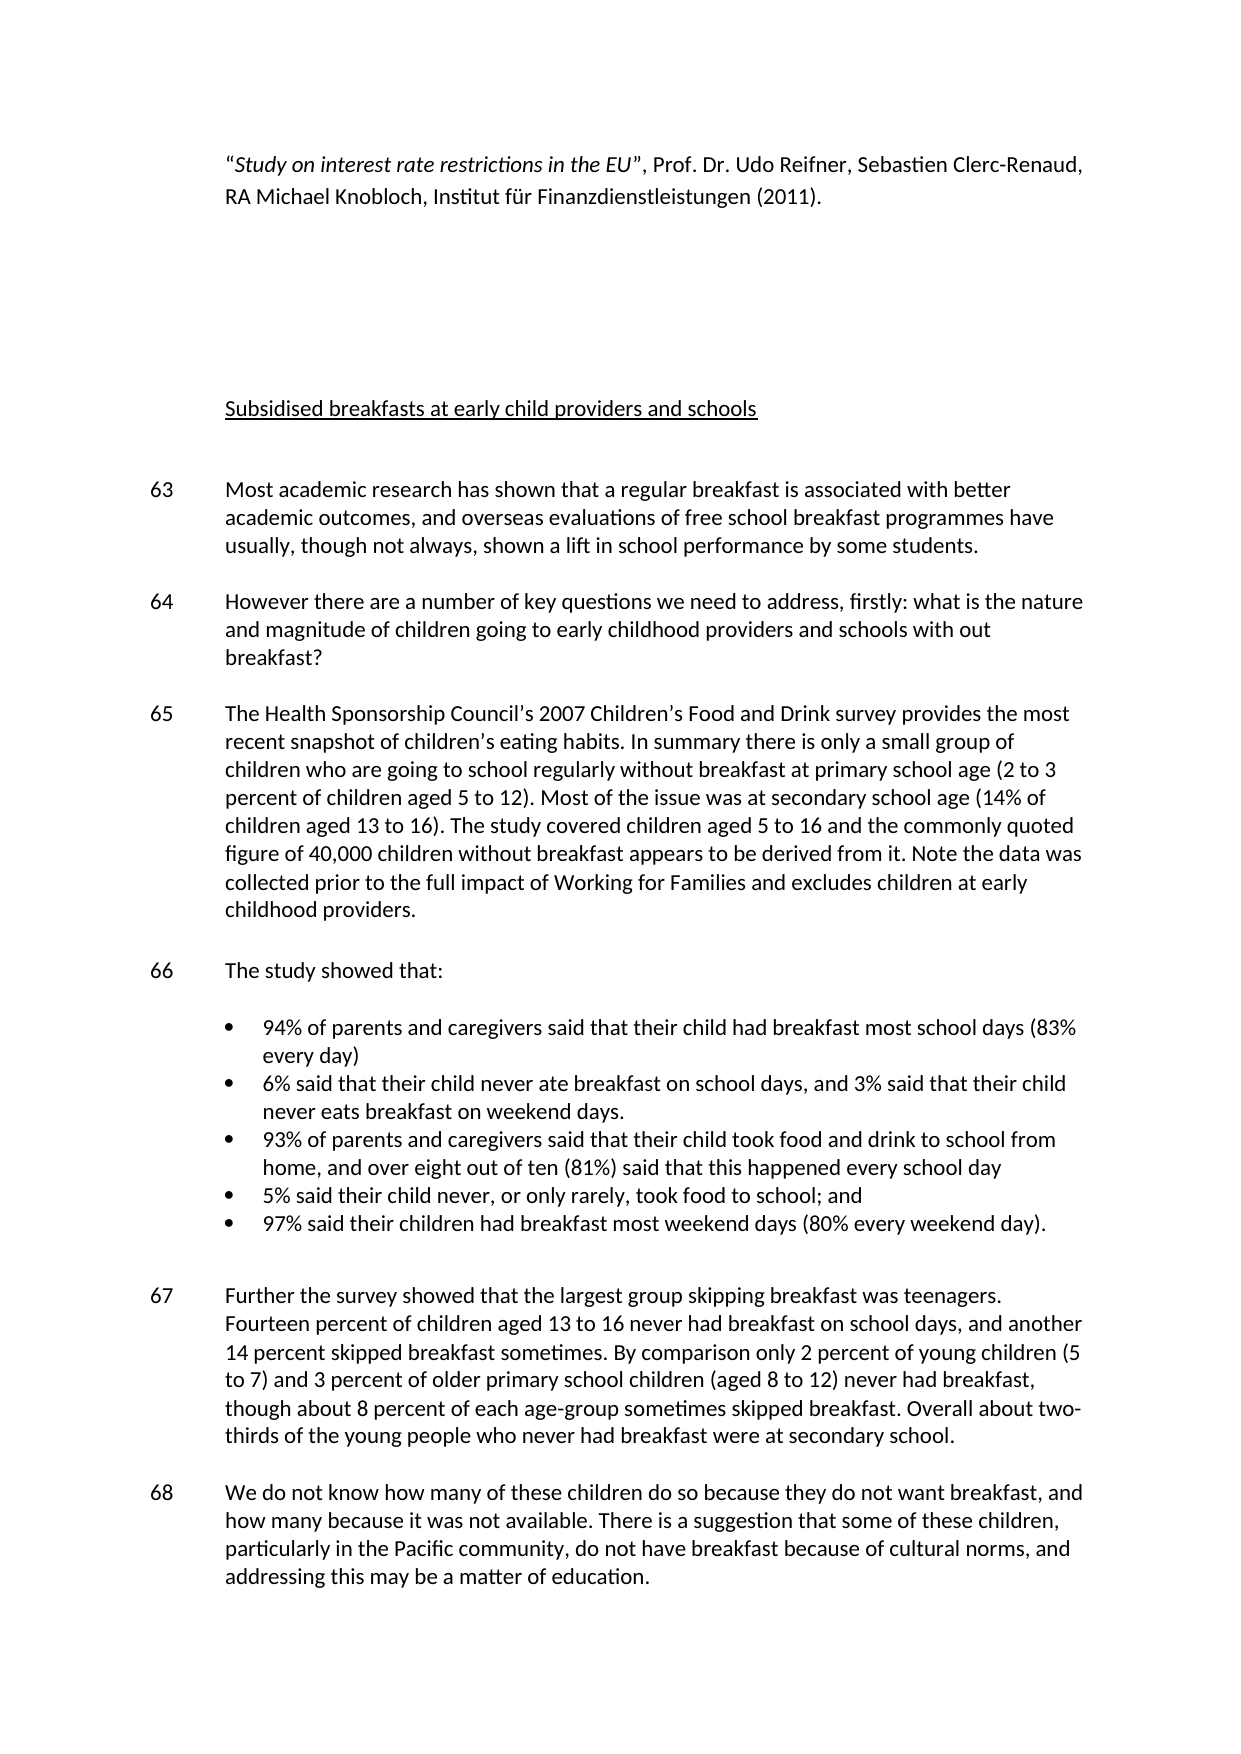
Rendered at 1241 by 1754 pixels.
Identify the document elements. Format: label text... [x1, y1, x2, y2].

list 94% of parents and caregivers said that their child had breakfast most school days (83% every day) [225, 1141, 1090, 1197]
text 63 Most academic research has shown that a regular breakfast is associated with better academic outcomes, and overseas evaluations of free school breakfast programmes have usually, though not always, shown a lift in school performance by some students. [150, 604, 1090, 688]
text 65 The Health Sponsorship Council’s 2007 Children’s Food and Drink survey provides the most recent snapshot of children’s eating habits. In summary there is only a small group of children who are going to school regularly without breakfast at primary school age (2 to 3 percent of children aged 5 to 12). Most of the issue was at secondary school age (14% of children aged 13 to 16). The study covered children aged 5 to 16 and the commonly quoted figure of 40,000 children without breakfast appears to be derived from it. Note the data was collected prior to the full impact of Working for Families and excludes children at early childhood providers. [150, 828, 1090, 1052]
list 6% said that their child never ate breakfast on school days, and 3% said that their child never eats breakfast on weekend days. [225, 1197, 1090, 1253]
text 66 The study showed that: [150, 1085, 1090, 1113]
text 64 However there are a number of key questions we need to address, firstly: what is the nature and magnitude of children going to early childhood providers and schools with out breakfast? [150, 716, 1090, 800]
text 62 A recent European Commission report found interest rate caps tended to reduce access to credit, particularly for low-income borrowers; reduce the choice of products available to consumers; and increase the overall cost of credit in parts of the market. The study also found little evidence that credit price restrictions helped to reduce overindebtedness. See “Study on interest rate restrictions in the EU”, Prof. Dr. Udo Reifner, Sebastien Clerc-Renaud, RA Michael Knobloch, Institut für Finanzdienstleistungen (2011). [150, 150, 1090, 339]
list 97% said their children had breakfast most weekend days (80% every weekend day). [225, 1338, 1090, 1366]
text 67 Further the survey showed that the largest group skipping breakfast was teenagers. Fourteen percent of children aged 13 to 16 never had breakfast on school days, and another 14 percent skipped breakfast sometimes. By comparison only 2 percent of young children (5 to 7) and 3 percent of older primary school children (aged 8 to 12) never had breakfast, though about 8 percent of each age-group sometimes skipped breakfast. Overall about two-thirds of the young people who never had breakfast were at secondary school. [150, 1410, 1090, 1578]
list 5% said their child never, or only rarely, took food to school; and [225, 1309, 1090, 1338]
text Subsidised breakfasts at early child providers and schools [225, 523, 1090, 551]
list 93% of parents and caregivers said that their child took food and drink to school from home, and over eight out of ten (81%) said that this happened every school day [225, 1253, 1090, 1309]
